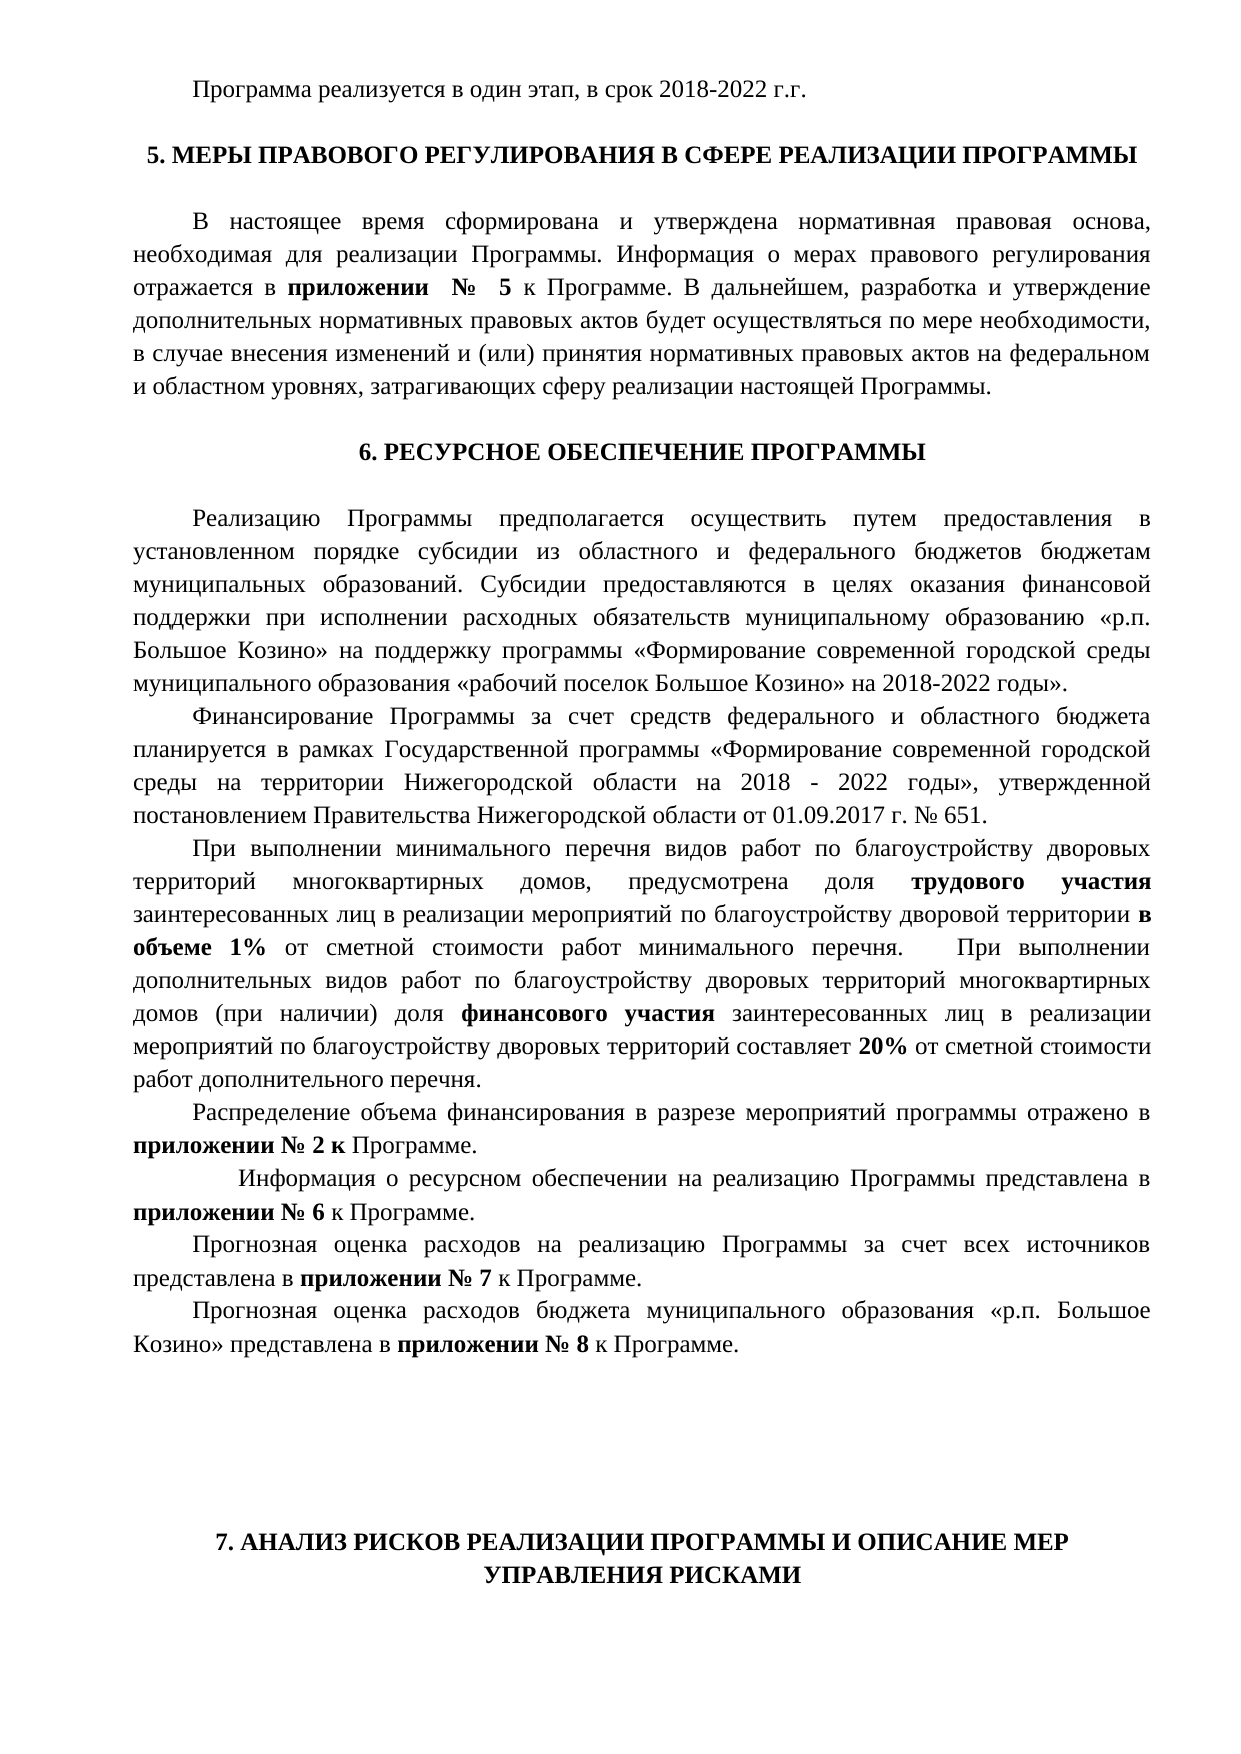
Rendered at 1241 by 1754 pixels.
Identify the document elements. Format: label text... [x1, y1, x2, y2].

text 5. меры правового регулирования в сфере реализации программы [133, 140, 1152, 169]
text Информация о ресурсном обеспечении на реализацию Программы представлена в приложении № 6 к Программе. [133, 1163, 1152, 1225]
text Прогнозная оценка расходов на реализацию Программы за счет всех источников представлена в приложении № 7 к Программе. [133, 1229, 1152, 1291]
text 6. Ресурсное обеспечение программы [133, 437, 1152, 466]
text В настоящее время сформирована и утверждена нормативная правовая основа, необходимая для реализации Программы. Информация о мерах правового регулирования отражается в приложении № 5 к Программе. В дальнейшем, разработка и утверждение дополнительных нормативных правовых актов будет осуществляться по мере необходимости, в случае внесения изменений и (или) принятия нормативных правовых актов на федеральном и областном уровнях, затрагивающих сферу реализации настоящей Программы. [133, 206, 1152, 400]
text Реализацию Программы предполагается осуществить путем предоставления в установленном порядке субсидии из областного и федерального бюджетов бюджетам муниципальных образований. Субсидии предоставляются в целях оказания финансовой поддержки при исполнении расходных обязательств муниципальному образованию «р.п. Большое Козино» на поддержку программы «Формирование современной городской среды муниципального образования «рабочий поселок Большое Козино» на 2018-2022 годы». [133, 503, 1152, 697]
text 7. Анализ рисков реализации программы и описание мер управления рисками [133, 1527, 1152, 1588]
text При выполнении минимального перечня видов работ по благоустройству дворовых территорий многоквартирных домов, предусмотрена доля трудового участия заинтересованных лиц в реализации мероприятий по благоустройству дворовой территории в объеме 1% от сметной стоимости работ минимального перечня. При выполнении дополнительных видов работ по благоустройству дворовых территорий многоквартирных домов (при наличии) доля финансового участия заинтересованных лиц в реализации мероприятий по благоустройству дворовых территорий составляет 20% от сметной стоимости работ дополнительного перечня. [133, 833, 1152, 1093]
text Распределение объема финансирования в разрезе мероприятий программы отражено в приложении № 2 к Программе. [133, 1097, 1152, 1159]
text Программа реализуется в один этап, в срок 2018-2022 г.г. [133, 74, 1152, 103]
text Прогнозная оценка расходов бюджета муниципального образования «р.п. Большое Козино» представлена в приложении № 8 к Программе. [133, 1296, 1152, 1357]
text Финансирование Программы за счет средств федерального и областного бюджета планируется в рамках Государственной программы «Формирование современной городской среды на территории Нижегородской области на 2018 - 2022 годы», утвержденной постановлением Правительства Нижегородской области от 01.09.2017 г. № 651. [133, 701, 1152, 829]
